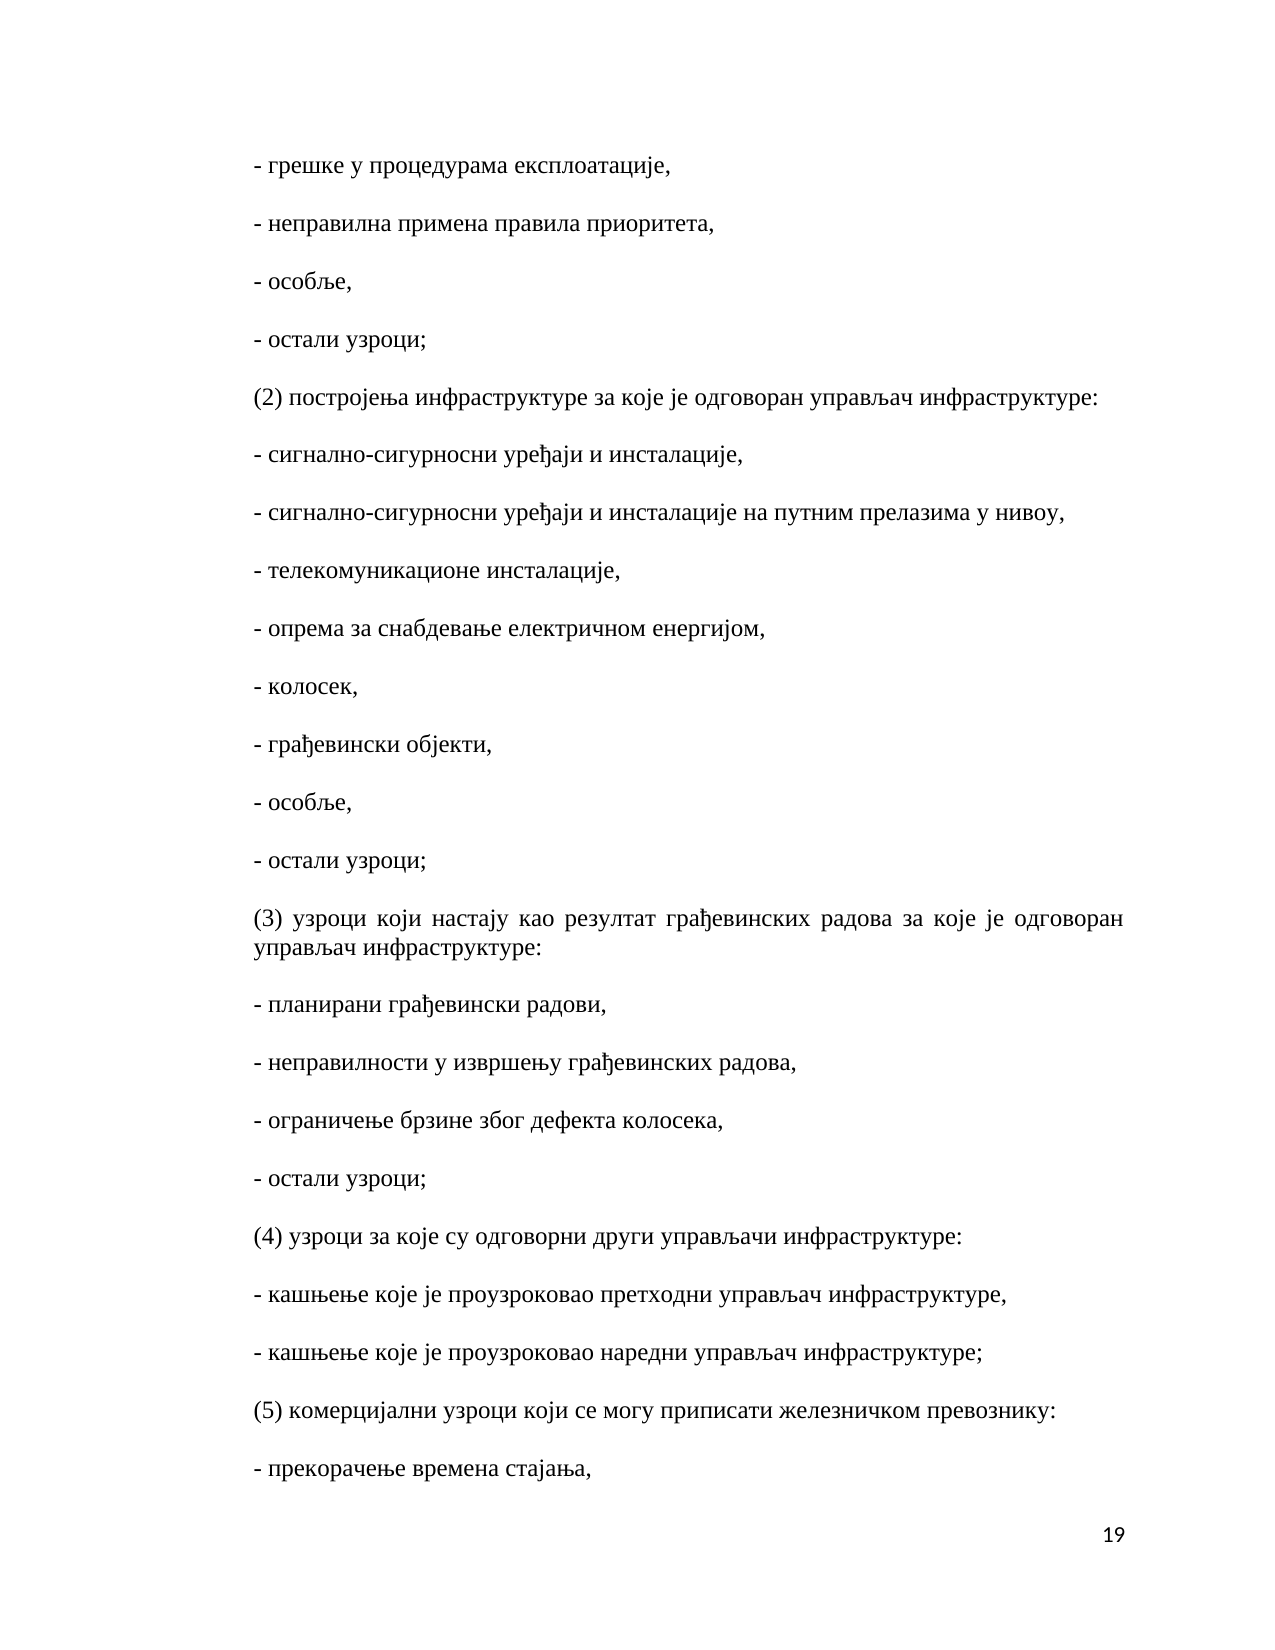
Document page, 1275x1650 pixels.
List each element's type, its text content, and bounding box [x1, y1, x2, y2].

text - кашњење које је проузроковао наредни управљач инфраструктуре; [253, 1337, 1125, 1366]
text - грађевински објекти, [253, 729, 1125, 758]
text - остали узроци; [253, 324, 1125, 352]
text (2) постројења инфраструктуре за које је одговоран управљач инфраструктуре: [253, 382, 1125, 410]
text - планирани грађевински радови, [253, 989, 1125, 1018]
text - особље, [253, 787, 1125, 816]
text - телекомуникационе инсталације, [253, 555, 1125, 584]
text (4) узроци за које су одговорни други управљачи инфраструктуре: [253, 1221, 1125, 1250]
text - неправилна примена правила приоритета, [253, 208, 1125, 237]
text - сигнално-сигурносни уређаји и инсталације, [253, 439, 1125, 468]
text - остали узроци; [253, 1163, 1125, 1192]
text (3) узроци који настају као резултат грађевинских радова за које је одговоран управљач инфраструктуре: [253, 903, 1125, 960]
text - прекорачење времена стајања, [253, 1453, 1125, 1482]
text - остали узроци; [253, 845, 1125, 874]
text - особље, [253, 266, 1125, 294]
text (5) комерцијални узроци који се могу приписати железничком превознику: [253, 1395, 1125, 1424]
text - опрема за снабдевање електричном енергијом, [253, 613, 1125, 642]
text - сигнално-сигурносни уређаји и инсталације на путним прелазима у нивоу, [253, 497, 1125, 526]
text - кашњење које је проузроковао претходни управљач инфраструктуре, [253, 1279, 1125, 1308]
text - грешке у процедурама експлоатације, [253, 150, 1125, 179]
text - ограничење брзине због дефекта колосека, [253, 1105, 1125, 1134]
text - колосек, [253, 671, 1125, 700]
text - неправилности у извршењу грађевинских радова, [253, 1047, 1125, 1076]
